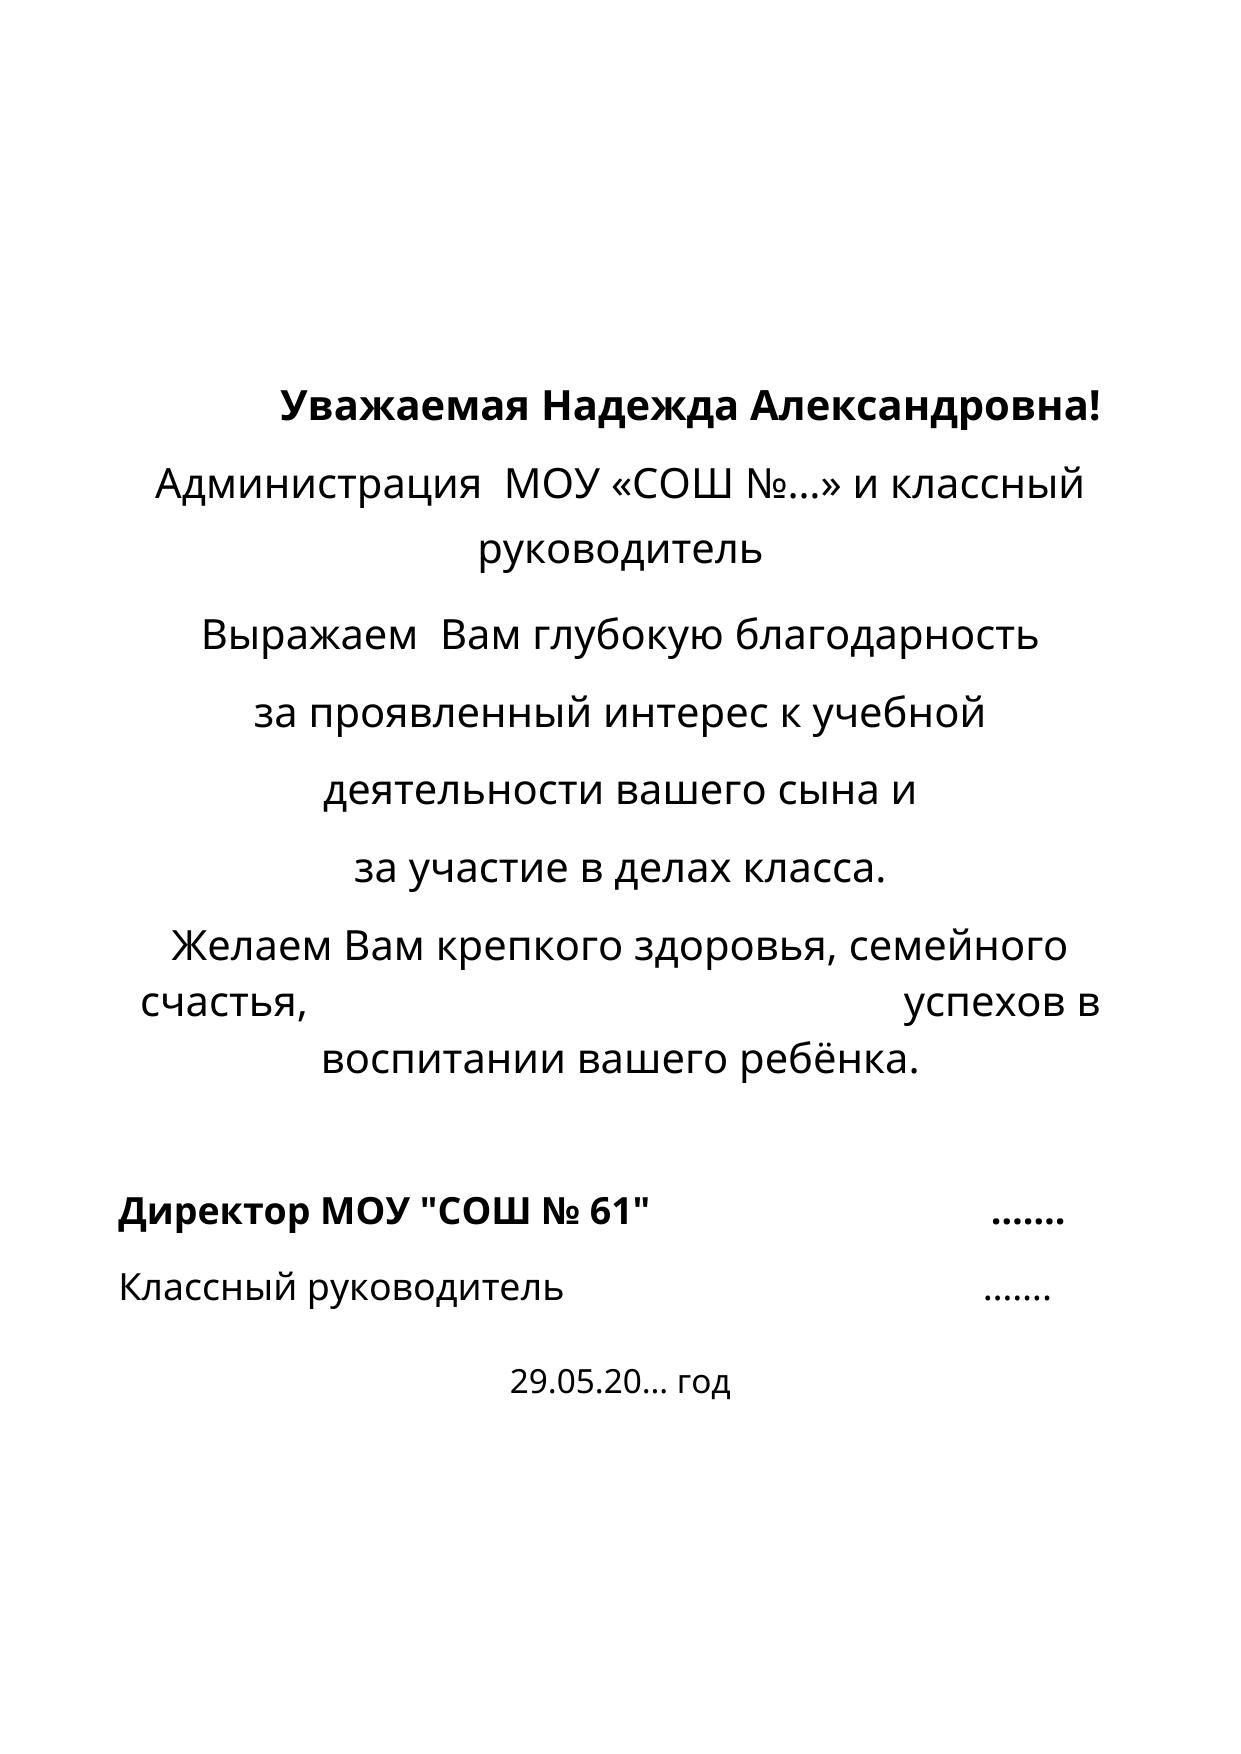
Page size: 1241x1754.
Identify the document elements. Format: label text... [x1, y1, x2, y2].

text Уважаемая Надежда Александровна! [118, 376, 1122, 433]
text Директор МОУ "СОШ № 61" ……. [118, 1184, 1122, 1235]
text 29.05.20… год [118, 1358, 1122, 1403]
text Желаем Вам крепкого здоровья, семейного счастья, успехов в воспитании вашего ребёнка. [118, 915, 1122, 1086]
text Выражаем Вам глубокую благодарность [118, 605, 1122, 662]
text Администрация МОУ «СОШ №…» и классный руководитель [118, 454, 1122, 576]
text за проявленный интерес к учебной [118, 682, 1122, 739]
text за участие в делах класса. [118, 838, 1122, 894]
text деятельности вашего сына и [118, 760, 1122, 817]
text Классный руководитель ……. [118, 1261, 1122, 1312]
